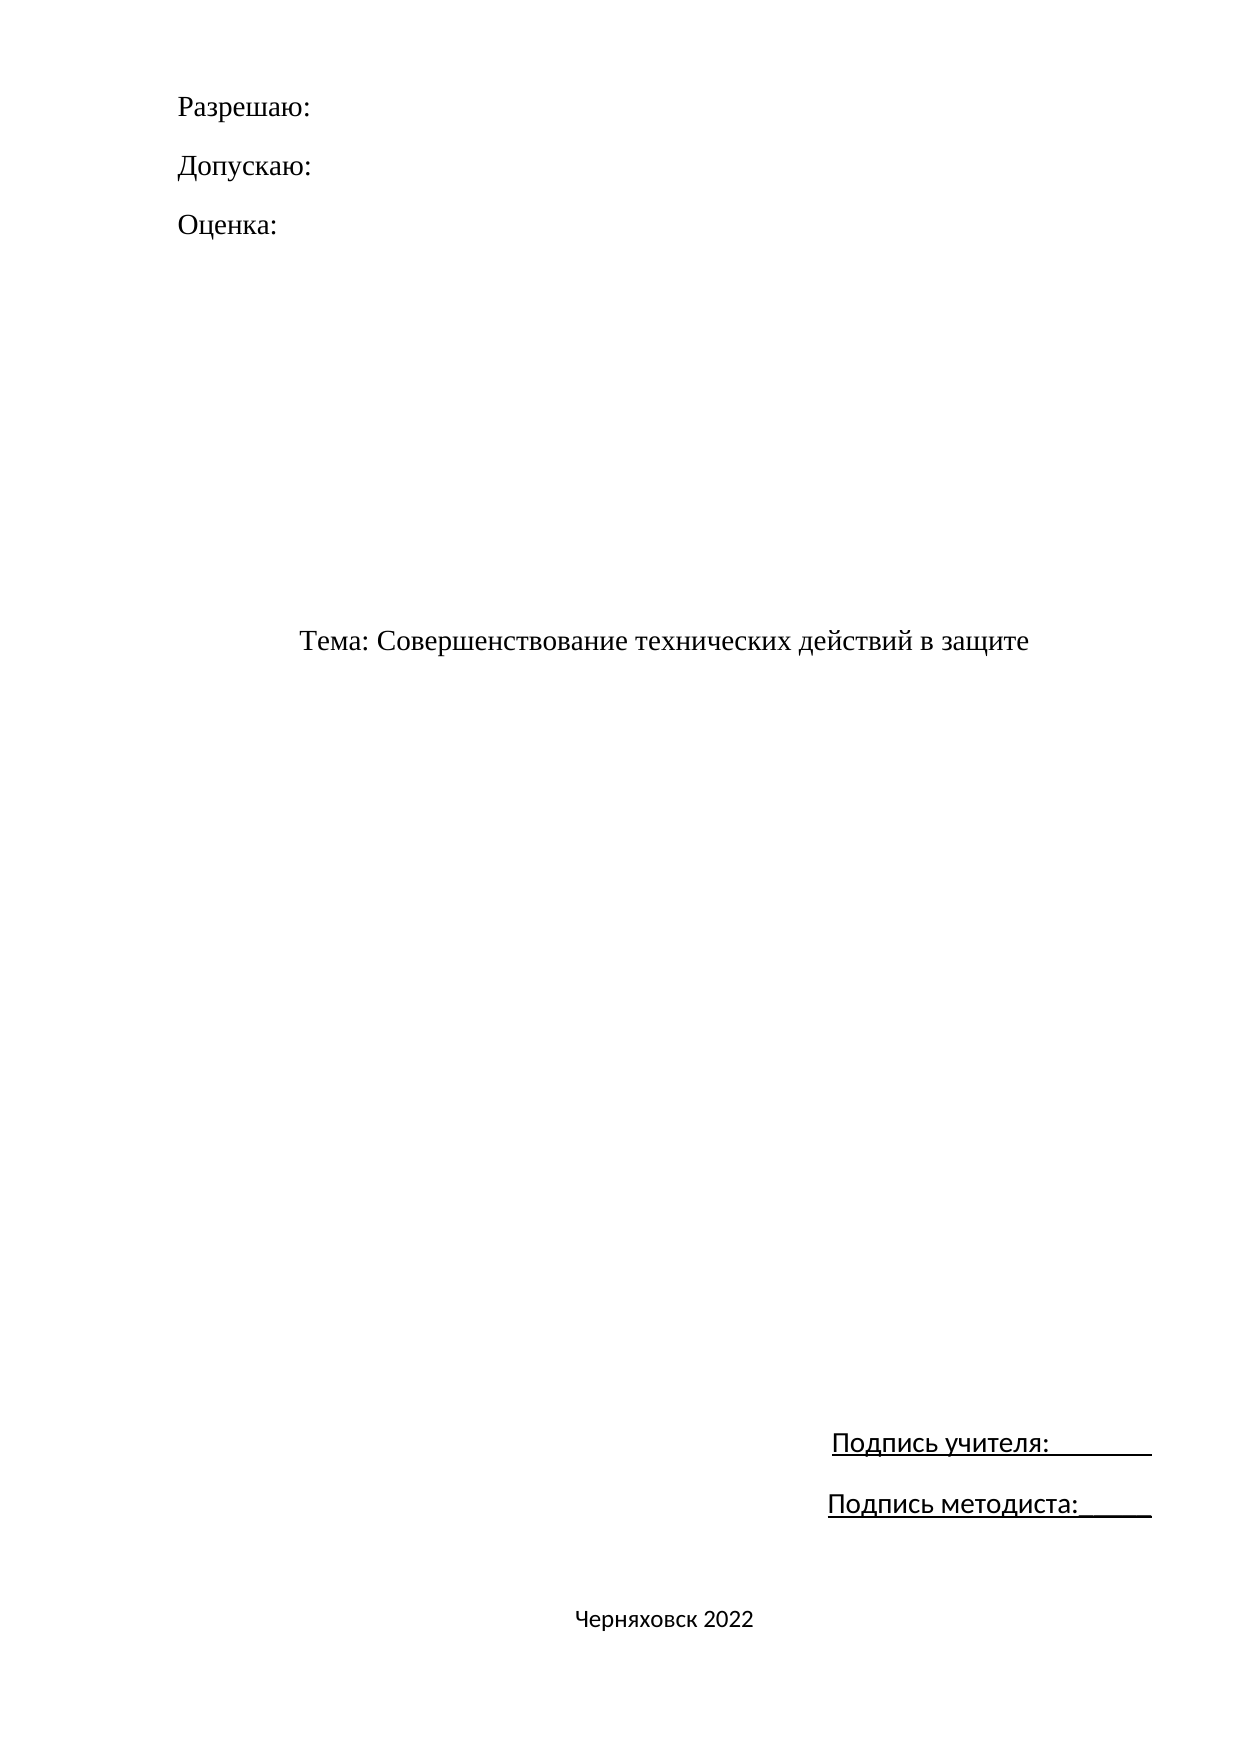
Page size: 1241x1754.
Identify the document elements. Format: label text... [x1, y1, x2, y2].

text Допускаю: [177, 148, 1152, 182]
text Тема: Совершенствование технических действий в защите [177, 623, 1152, 657]
text Черняховск 2022 [177, 1603, 1152, 1633]
text Разрешаю: [177, 89, 1152, 122]
text Подпись учителя:_______ [177, 1424, 1152, 1459]
text Подпись методиста:_____ [177, 1485, 1152, 1521]
text Оценка: [177, 207, 1152, 241]
